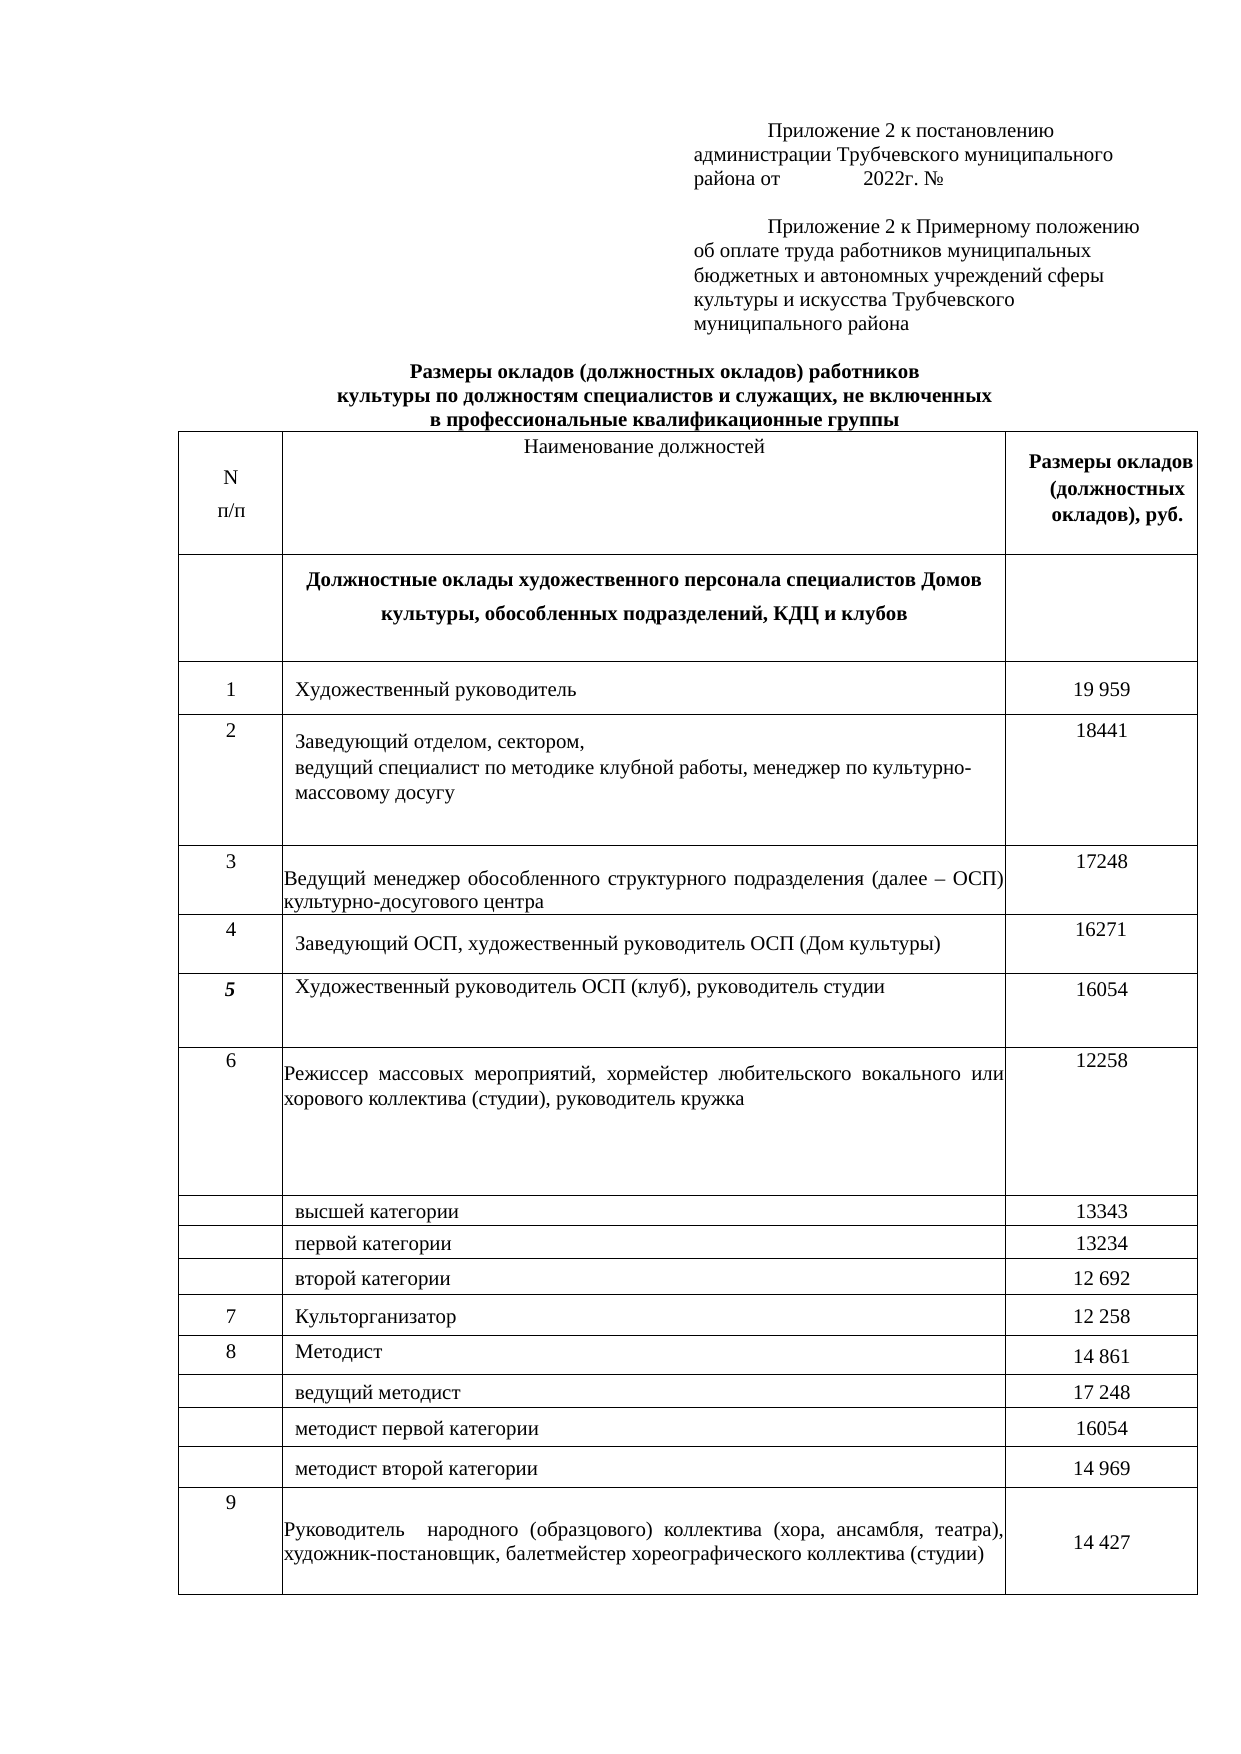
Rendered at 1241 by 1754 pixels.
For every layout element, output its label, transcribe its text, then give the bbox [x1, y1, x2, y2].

table_cell 5 [179, 974, 282, 1047]
table_cell 12 258 [1006, 1295, 1197, 1335]
table_cell Режиссер массовых мероприятий, хормейстер любительского вокального или хорового коллектива (студии), руководитель кружка [283, 1048, 1005, 1195]
table_cell 13343 [1006, 1196, 1197, 1225]
table_cell 6 [179, 1048, 282, 1195]
table_header N п/п [179, 432, 282, 554]
table_cell [179, 1259, 282, 1294]
table_cell [1006, 555, 1197, 661]
table_cell 17 248 [1006, 1375, 1197, 1407]
table_cell Руководитель народного (образцового) коллектива (хора, ансамбля, театра), художник-постановщик, балетмейстер хореографического коллектива (студии) [283, 1488, 1005, 1594]
text Размеры окладов (должностных окладов) работников [177, 359, 1152, 383]
table_cell Художественный руководитель [283, 662, 1005, 714]
text в профессиональные квалификационные группы [177, 407, 1152, 431]
table_cell 14 861 [1006, 1336, 1197, 1374]
table_cell 2 [179, 715, 282, 845]
table_cell 16054 [1006, 974, 1197, 1047]
table_cell Заведующий отделом, сектором, ведущий специалист по методике клубной работы, менеджер по культурно-массовому досугу [283, 715, 1005, 845]
table_cell 8 [179, 1336, 282, 1374]
table_cell 16271 [1006, 915, 1197, 973]
table_cell 9 [179, 1488, 282, 1594]
table_cell Заведующий ОСП, художественный руководитель ОСП (Дом культуры) [283, 915, 1005, 973]
table_cell первой категории [283, 1226, 1005, 1258]
table_cell [179, 1408, 282, 1446]
table_cell 1 [179, 662, 282, 714]
table_cell методист первой категории [283, 1408, 1005, 1446]
table_cell 3 [179, 846, 282, 913]
table_header Размеры окладов (должностных окладов), руб. [1006, 432, 1197, 554]
table_cell 13234 [1006, 1226, 1197, 1258]
table_cell Ведущий менеджер обособленного структурного подразделения (далее – ОСП) культурно-досугового центра [283, 846, 1005, 913]
table_cell 14 427 [1006, 1488, 1197, 1594]
table_cell второй категории [283, 1259, 1005, 1294]
table_cell [179, 555, 282, 661]
table_cell Художественный руководитель ОСП (клуб), руководитель студии [283, 974, 1005, 1047]
table_cell 16054 [1006, 1408, 1197, 1446]
table_cell высшей категории [283, 1196, 1005, 1225]
table_cell 14 969 [1006, 1447, 1197, 1487]
table_cell 12 692 [1006, 1259, 1197, 1294]
table_cell 18441 [1006, 715, 1197, 845]
text Приложение 2 к постановлению администрации Трубчевского муниципального района от 2022г. № [693, 118, 1152, 190]
table_cell 17248 [1006, 846, 1197, 913]
table_cell 19 959 [1006, 662, 1197, 714]
table_cell 12258 [1006, 1048, 1197, 1195]
text культуры по должностям специалистов и служащих, не включенных [177, 383, 1152, 407]
table_cell 7 [179, 1295, 282, 1335]
table_cell 4 [179, 915, 282, 973]
table_cell Методист [283, 1336, 1005, 1374]
table_cell [179, 1196, 282, 1225]
text Приложение 2 к Примерному положению об оплате труда работников муниципальных бюджетных и автономных учреждений сферы культуры и искусства Трубчевского муниципального района [693, 214, 1152, 335]
table_cell [179, 1226, 282, 1258]
table_cell методист второй категории [283, 1447, 1005, 1487]
table_cell Должностные оклады художественного персонала специалистов Домов культуры, обособленных подразделений, КДЦ и клубов [283, 555, 1005, 661]
table_cell Культорганизатор [283, 1295, 1005, 1335]
table_cell ведущий методист [283, 1375, 1005, 1407]
table_cell [179, 1447, 282, 1487]
table_header Наименование должностей [283, 432, 1005, 554]
table_cell [179, 1375, 282, 1407]
